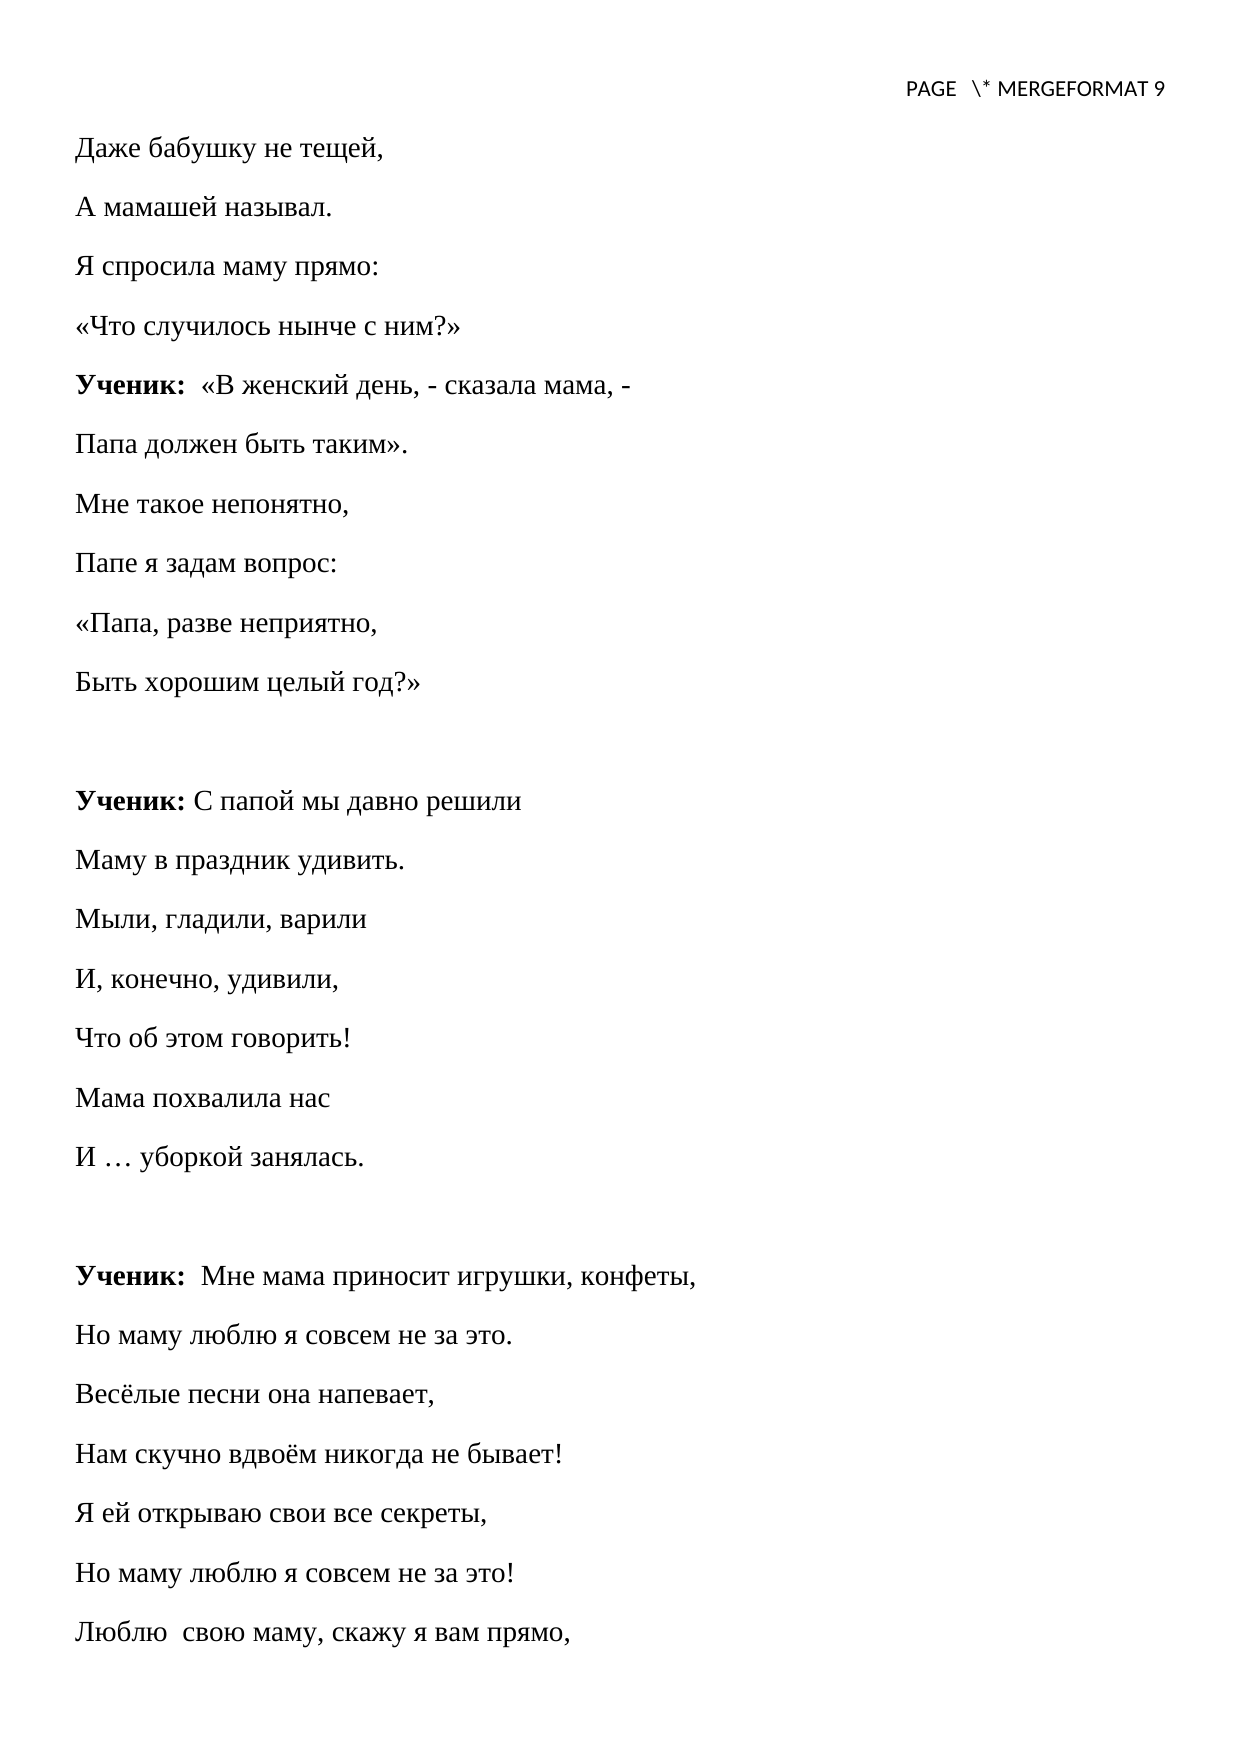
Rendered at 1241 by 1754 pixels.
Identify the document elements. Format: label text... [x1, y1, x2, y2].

text Люблю свою маму, скажу я вам прямо, [75, 1614, 1165, 1648]
text Я ей открываю свои все секреты, [75, 1495, 1165, 1529]
text Папе я задам вопрос: [75, 545, 1165, 579]
text Но маму люблю я совсем не за это! [75, 1555, 1165, 1588]
text Ученик: «В женский день, - сказала мама, - [75, 367, 1165, 401]
text Весёлые песни она напевает, [75, 1377, 1165, 1410]
text Что об этом говорить! [75, 1020, 1165, 1054]
text «Папа, разве неприятно, [75, 605, 1165, 638]
text А мамашей называл. [75, 189, 1165, 223]
text Мама похвалила нас [75, 1080, 1165, 1113]
text «Что случилось нынче с ним?» [75, 308, 1165, 341]
text И … уборкой занялась. [75, 1139, 1165, 1173]
text Нам скучно вдвоём никогда не бывает! [75, 1436, 1165, 1469]
text Даже бабушку не тещей, [75, 130, 1165, 163]
text Ученик: Мне мама приносит игрушки, конфеты, [75, 1258, 1165, 1291]
text Маму в праздник удивить. [75, 842, 1165, 876]
text Ученик: С папой мы давно решили [75, 783, 1165, 816]
text Папа должен быть таким». [75, 427, 1165, 460]
text Я спросила маму прямо: [75, 248, 1165, 282]
text Мыли, гладили, варили [75, 902, 1165, 935]
text Но маму люблю я совсем не за это. [75, 1317, 1165, 1351]
text Быть хорошим целый год?» [75, 664, 1165, 698]
text Мне такое непонятно, [75, 486, 1165, 519]
text И, конечно, удивили, [75, 961, 1165, 994]
